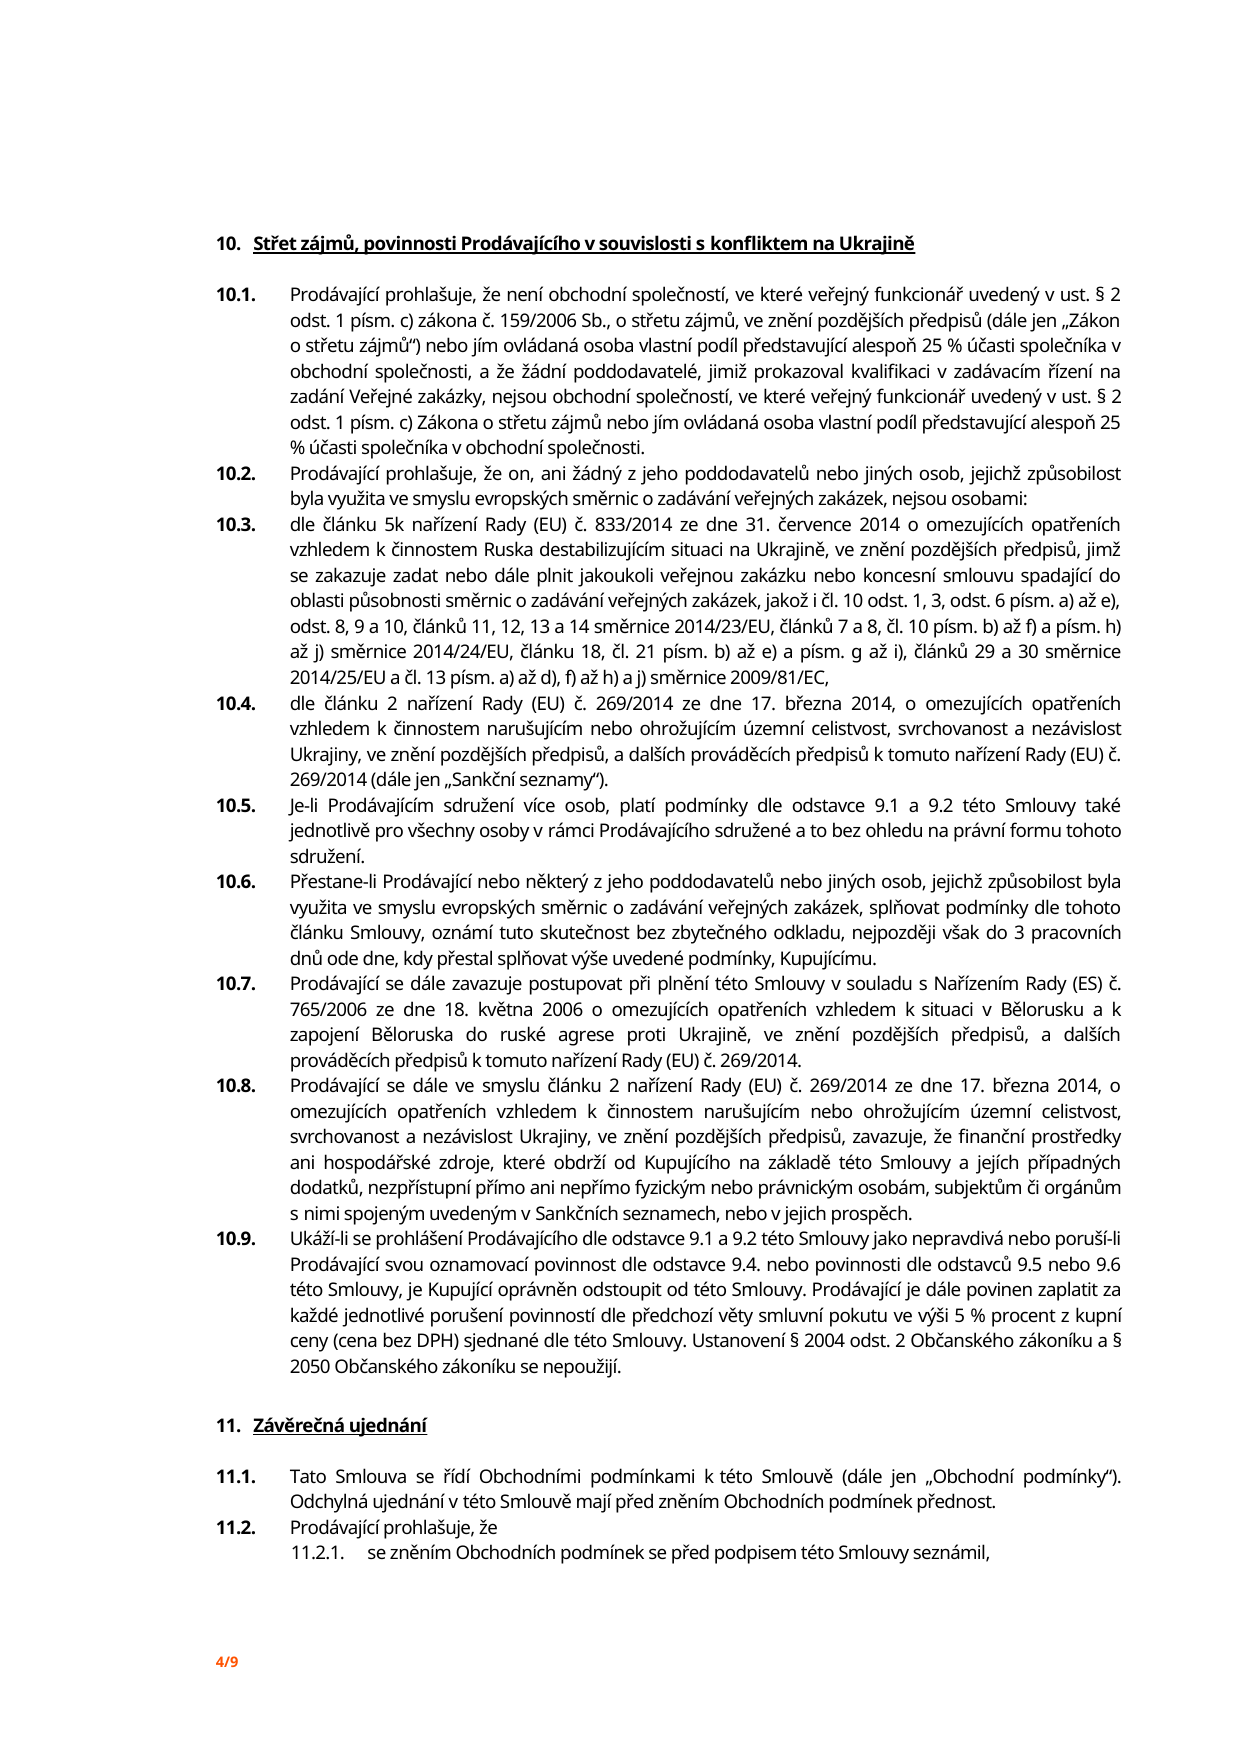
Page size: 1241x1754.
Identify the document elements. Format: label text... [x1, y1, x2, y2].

subtitle Ukáží-li se prohlášení Prodávajícího dle odstavce 9.1 a 9.2 této Smlouvy jako nepravdivá nebo poruší-li Prodávající svou oznamovací povinnost dle odstavce 9.4. nebo povinnosti dle odstavců 9.5 nebo 9.6 této Smlouvy, je Kupující oprávněn odstoupit od této Smlouvy. Prodávající je dále povinen zaplatit za každé jednotlivé porušení povinností dle předchozí věty smluvní pokutu ve výši 5 % procent z kupní ceny (cena bez DPH) sjednané dle této Smlouvy. Ustanovení § 2004 odst. 2 Občanského zákoníku a § 2050 Občanského zákoníku se nepoužijí. [216, 1226, 1122, 1379]
subtitle Prodávající prohlašuje, že není obchodní společností, ve které veřejný funkcionář uvedený v ust. § 2 odst. 1 písm. c) zákona č. 159/2006 Sb., o střetu zájmů, ve znění pozdějších předpisů (dále jen „Zákon o střetu zájmů“) nebo jím ovládaná osoba vlastní podíl představující alespoň 25 % účasti společníka v obchodní společnosti, a že žádní poddodavatelé, jimiž prokazoval kvalifikaci v zadávacím řízení na zadání Veřejné zakázky, nejsou obchodní společností, ve které veřejný funkcionář uvedený v ust. § 2 odst. 1 písm. c) Zákona o střetu zájmů nebo jím ovládaná osoba vlastní podíl představující alespoň 25 % účasti společníka v obchodní společnosti. [216, 281, 1122, 460]
subtitle dle článku 5k nařízení Rady (EU) č. 833/2014 ze dne 31. července 2014 o omezujících opatřeních vzhledem k činnostem Ruska destabilizujícím situaci na Ukrajině, ve znění pozdějších předpisů, jimž se zakazuje zadat nebo dále plnit jakoukoli veřejnou zakázku nebo koncesní smlouvu spadající do oblasti působnosti směrnic o zadávání veřejných zakázek, jakož i čl. 10 odst. 1, 3, odst. 6 písm. a) až e), odst. 8, 9 a 10, článků 11, 12, 13 a 14 směrnice 2014/23/EU, článků 7 a 8, čl. 10 písm. b) až f) a písm. h) až j) směrnice 2014/24/EU, článku 18, čl. 21 písm. b) až e) a písm. g až i), článků 29 a 30 směrnice 2014/25/EU a čl. 13 písm. a) až d), f) až h) a j) směrnice 2009/81/EC, [216, 511, 1122, 690]
subtitle Prodávající prohlašuje, že [216, 1514, 1122, 1539]
subtitle Střet zájmů, povinnosti Prodávajícího v souvislosti s konfliktem na Ukrajině [216, 231, 1122, 256]
subtitle dle článku 2 nařízení Rady (EU) č. 269/2014 ze dne 17. března 2014, o omezujících opatřeních vzhledem k činnostem narušujícím nebo ohrožujícím územní celistvost, svrchovanost a nezávislost Ukrajiny, ve znění pozdějších předpisů, a dalších prováděcích předpisů k tomuto nařízení Rady (EU) č. 269/2014 (dále jen „Sankční seznamy“). [216, 690, 1122, 792]
subtitle Tato Smlouva se řídí Obchodními podmínkami k této Smlouvě (dále jen „Obchodní podmínky“). Odchylná ujednání v této Smlouvě mají před zněním Obchodních podmínek přednost. [216, 1463, 1122, 1514]
subtitle Je-li Prodávajícím sdružení více osob, platí podmínky dle odstavce 9.1 a 9.2 této Smlouvy také jednotlivě pro všechny osoby v rámci Prodávajícího sdružené a to bez ohledu na právní formu tohoto sdružení. [216, 792, 1122, 868]
subtitle Závěrečná ujednání [216, 1412, 1122, 1438]
subtitle Prodávající se dále zavazuje postupovat při plnění této Smlouvy v souladu s Nařízením Rady (ES) č. 765/2006 ze dne 18. května 2006 o omezujících opatřeních vzhledem k situaci v Bělorusku a k zapojení Běloruska do ruské agrese proti Ukrajině, ve znění pozdějších předpisů, a dalších prováděcích předpisů k tomuto nařízení Rady (EU) č. 269/2014. [216, 971, 1122, 1073]
subtitle se zněním Obchodních podmínek se před podpisem této Smlouvy seznámil, [291, 1539, 1122, 1565]
subtitle Prodávající se dále ve smyslu článku 2 nařízení Rady (EU) č. 269/2014 ze dne 17. března 2014, o omezujících opatřeních vzhledem k činnostem narušujícím nebo ohrožujícím územní celistvost, svrchovanost a nezávislost Ukrajiny, ve znění pozdějších předpisů, zavazuje, že finanční prostředky ani hospodářské zdroje, které obdrží od Kupujícího na základě této Smlouvy a jejích případných dodatků, nezpřístupní přímo ani nepřímo fyzickým nebo právnickým osobám, subjektům či orgánům s nimi spojeným uvedeným v Sankčních seznamech, nebo v jejich prospěch. [216, 1073, 1122, 1226]
subtitle Prodávající prohlašuje, že on, ani žádný z jeho poddodavatelů nebo jiných osob, jejichž způsobilost byla využita ve smyslu evropských směrnic o zadávání veřejných zakázek, nejsou osobami: [216, 460, 1122, 511]
subtitle Přestane-li Prodávající nebo některý z jeho poddodavatelů nebo jiných osob, jejichž způsobilost byla využita ve smyslu evropských směrnic o zadávání veřejných zakázek, splňovat podmínky dle tohoto článku Smlouvy, oznámí tuto skutečnost bez zbytečného odkladu, nejpozději však do 3 pracovních dnů ode dne, kdy přestal splňovat výše uvedené podmínky, Kupujícímu. [216, 868, 1122, 971]
